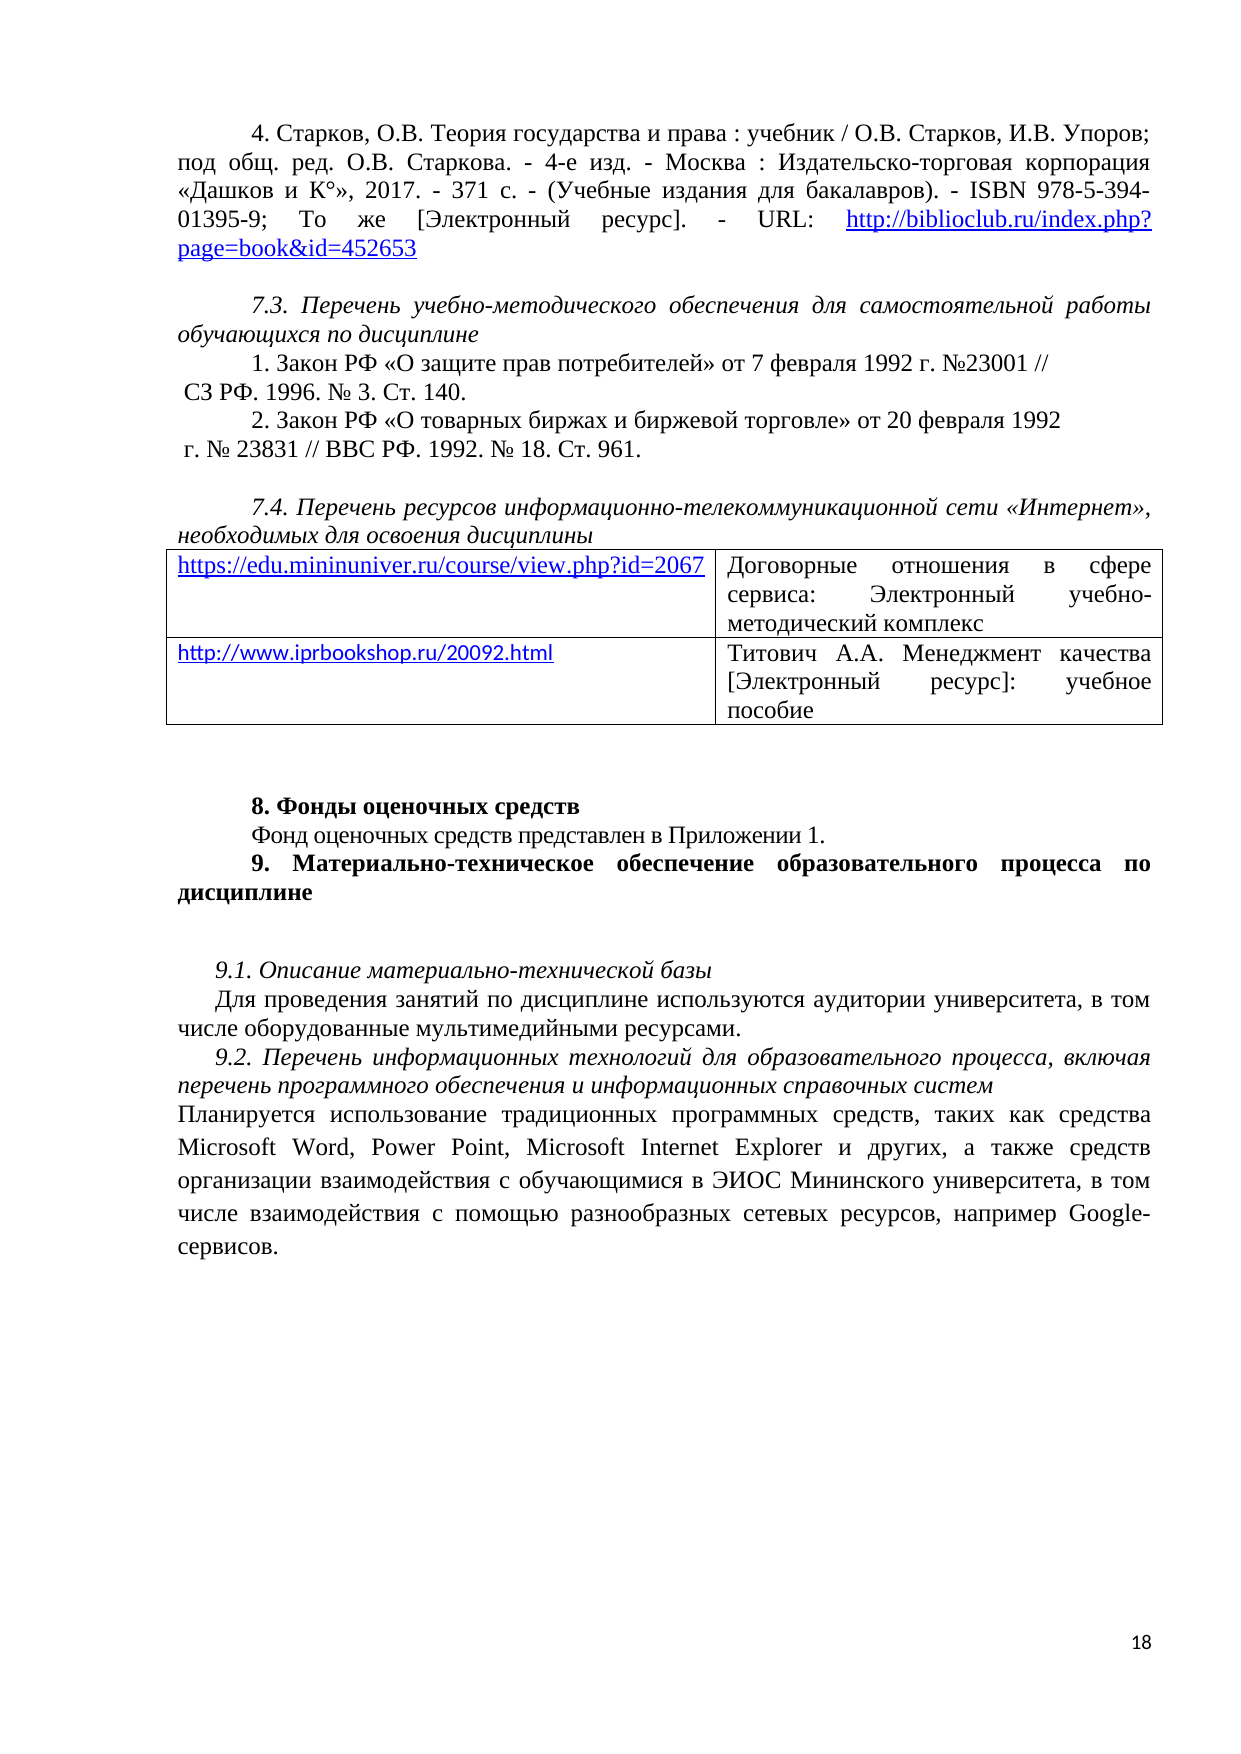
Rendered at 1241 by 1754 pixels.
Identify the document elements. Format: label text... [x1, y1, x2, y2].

table_header https://edu.mininuniver.ru/course/view.php?id=2067 [167, 550, 715, 637]
text 9.2. Перечень информационных технологий для образовательного процесса, включая перечень программного обеспечения и информационных справочных систем [177, 1042, 1152, 1099]
text 9.1. Описание материально-технической базы [177, 956, 1152, 984]
text Фонд оценочных средств представлен в Приложении 1. [177, 820, 1152, 848]
text 2. Закон РФ «О товарных биржах и биржевой торговле» от 20 февраля 1992 [177, 406, 1152, 434]
text 9. Материально-техническое обеспечение образовательного процесса по дисциплине [177, 848, 1152, 906]
text г. № 23831 // ВВС РФ. 1992. № 18. Ст. 961. [177, 434, 1152, 463]
text Для проведения занятий по дисциплине используются аудитории университета, в том числе оборудованные мультимедийными ресурсами. [177, 984, 1152, 1042]
text 7.4. Перечень ресурсов информационно-телекоммуникационной сети «Интернет», необходимых для освоения дисциплины [177, 492, 1152, 549]
table_header Договорные отношения в сфере сервиса: Электронный учебно-методический комплекс [716, 550, 1162, 637]
table_cell Титович А.А. Менеджмент качества [Электронный ресурс]: учебное пособие [716, 638, 1162, 724]
text 8. Фонды оценочных средств [177, 791, 1152, 820]
table_cell http://www.iprbookshop.ru/20092.html [167, 638, 715, 724]
text 1. Закон РФ «О защите прав потребителей» от 7 февраля 1992 г. №23001 // [177, 348, 1152, 377]
text Планируется использование традиционных программных средств, таких как средства Microsoft Word, Power Point, Microsoft Internet Explorer и других, а также средств организации взаимодействия с обучающимися в ЭИОС Мининского университета, в том числе взаимодействия с помощью разнообразных сетевых ресурсов, например Google-сервисов. [177, 1099, 1152, 1260]
text 4. Старков, О.В. Теория государства и права : учебник / О.В. Старков, И.В. Упоров; под общ. ред. О.В. Старкова. - 4-е изд. - Москва : Издательско-торговая корпорация «Дашков и К°», 2017. - 371 с. - (Учебные издания для бакалавров). - ISBN 978-5-394-01395-9; То же [Электронный ресурс]. - URL: http://biblioclub.ru/index.php?page=book&id=452653 [177, 118, 1152, 262]
text 7.3. Перечень учебно-методического обеспечения для самостоятельной работы обучающихся по дисциплине [177, 291, 1152, 348]
text СЗ РФ. 1996. № 3. Ст. 140. [177, 377, 1152, 406]
